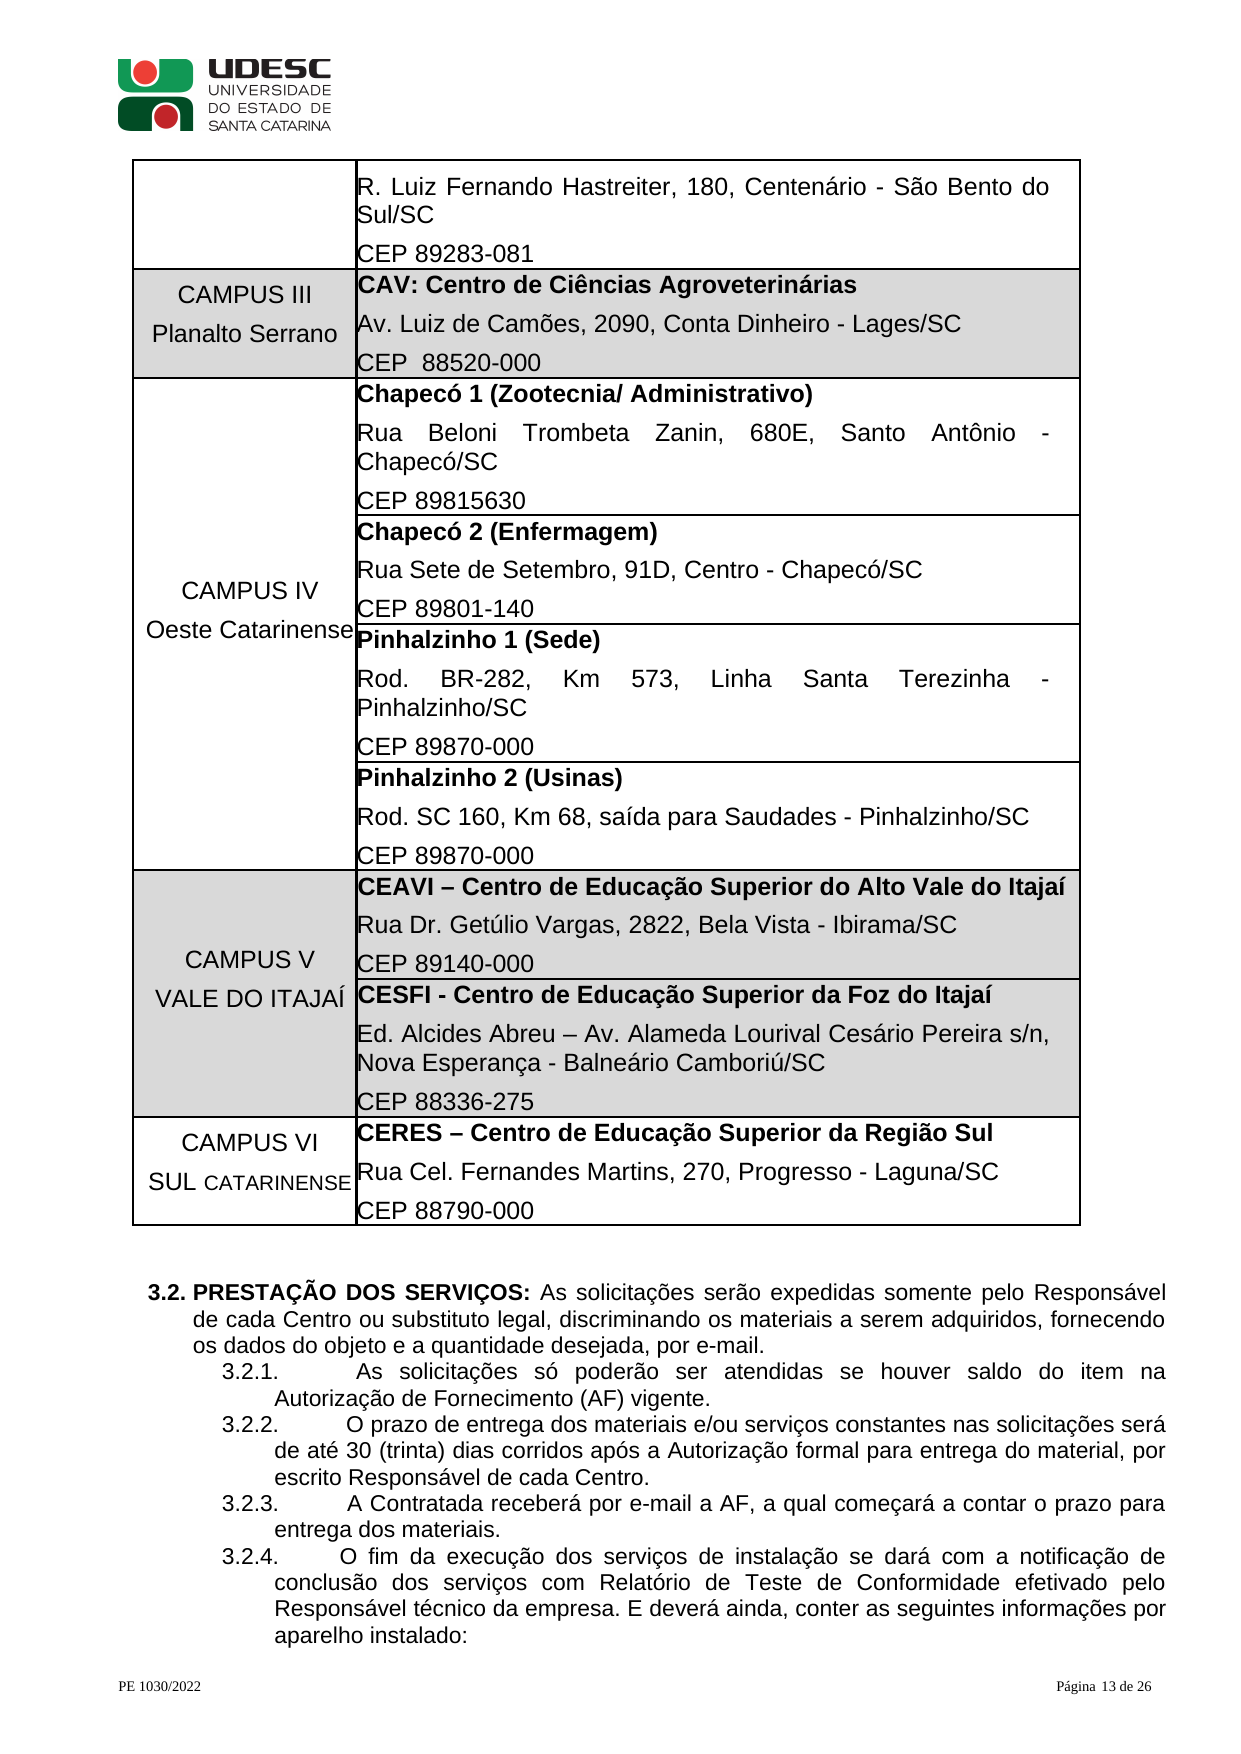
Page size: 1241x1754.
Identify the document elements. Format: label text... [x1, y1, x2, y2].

list O prazo de entrega dos materiais e/ou serviços constantes nas solicitações será de até 30 (trinta) dias corridos após a Autorização formal para entrega do material, por escrito Responsável de cada Centro. [222, 1411, 1166, 1490]
list O fim da execução dos serviços de instalação se dará com a notificação de conclusão dos serviços com Relatório de Teste de Conformidade efetivado pelo Responsável técnico da empresa. E deverá ainda, conter as seguintes informações por aparelho instalado: [222, 1543, 1166, 1648]
table_cell CESFI - Centro de Educação Superior da Foz do Itajaí Ed. Alcides Abreu – Av. Alameda Lourival Cesário Pereira s/n, Nova Esperança - Balneário Camboriú/SC CEP 88336-275 [358, 980, 1079, 1116]
list A Contratada receberá por e-mail a AF, a qual começará a contar o prazo para entrega dos materiais. [222, 1490, 1166, 1543]
table_cell Chapecó 2 (Enfermagem) Rua Sete de Setembro, 91D, Centro - Chapecó/SC CEP 89801-140 [358, 516, 1079, 623]
list PRESTAÇÃO DOS SERVIÇOS: As solicitações serão expedidas somente pelo Responsável de cada Centro ou substituto legal, discriminando os materiais a serem adquiridos, fornecendo os dados do objeto e a quantidade desejada, por e-mail. [148, 1279, 1166, 1358]
table_cell CAMPUS III Planalto Serrano [134, 270, 355, 377]
table_cell CAMPUS IV Oeste Catarinense [134, 379, 355, 869]
table_cell Pinhalzinho 2 (Usinas) Rod. SC 160, Km 68, saída para Saudades - Pinhalzinho/SC CEP 89870-000 [358, 763, 1079, 869]
table_cell CAV: Centro de Ciências Agroveterinárias Av. Luiz de Camões, 2090, Conta Dinheiro - Lages/SC CEP 88520-000 [358, 270, 1079, 377]
table_cell CERES – Centro de Educação Superior da Região Sul Rua Cel. Fernandes Martins, 270, Progresso - Laguna/SC CEP 88790-000 [358, 1118, 1079, 1224]
table_cell Chapecó 1 (Zootecnia/ Administrativo) Rua Beloni Trombeta Zanin, 680E, Santo Antônio - Chapecó/SC CEP 89815630 [358, 379, 1079, 514]
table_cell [358, 161, 1079, 268]
table_cell CAMPUS V VALE DO ITAJAÍ [134, 871, 355, 1116]
table_cell CEAVI – Centro de Educação Superior do Alto Vale do Itajaí Rua Dr. Getúlio Vargas, 2822, Bela Vista - Ibirama/SC CEP 89140-000 [358, 871, 1079, 978]
table_cell Pinhalzinho 1 (Sede) Rod. BR-282, Km 573, Linha Santa Terezinha - Pinhalzinho/SC CEP 89870-000 [358, 625, 1079, 761]
list As solicitações só poderão ser atendidas se houver saldo do item na Autorização de Fornecimento (AF) vigente. [222, 1358, 1166, 1411]
table_cell CAMPUS VI SUL CATARINENSE [134, 1118, 355, 1224]
picture [118, 59, 331, 131]
